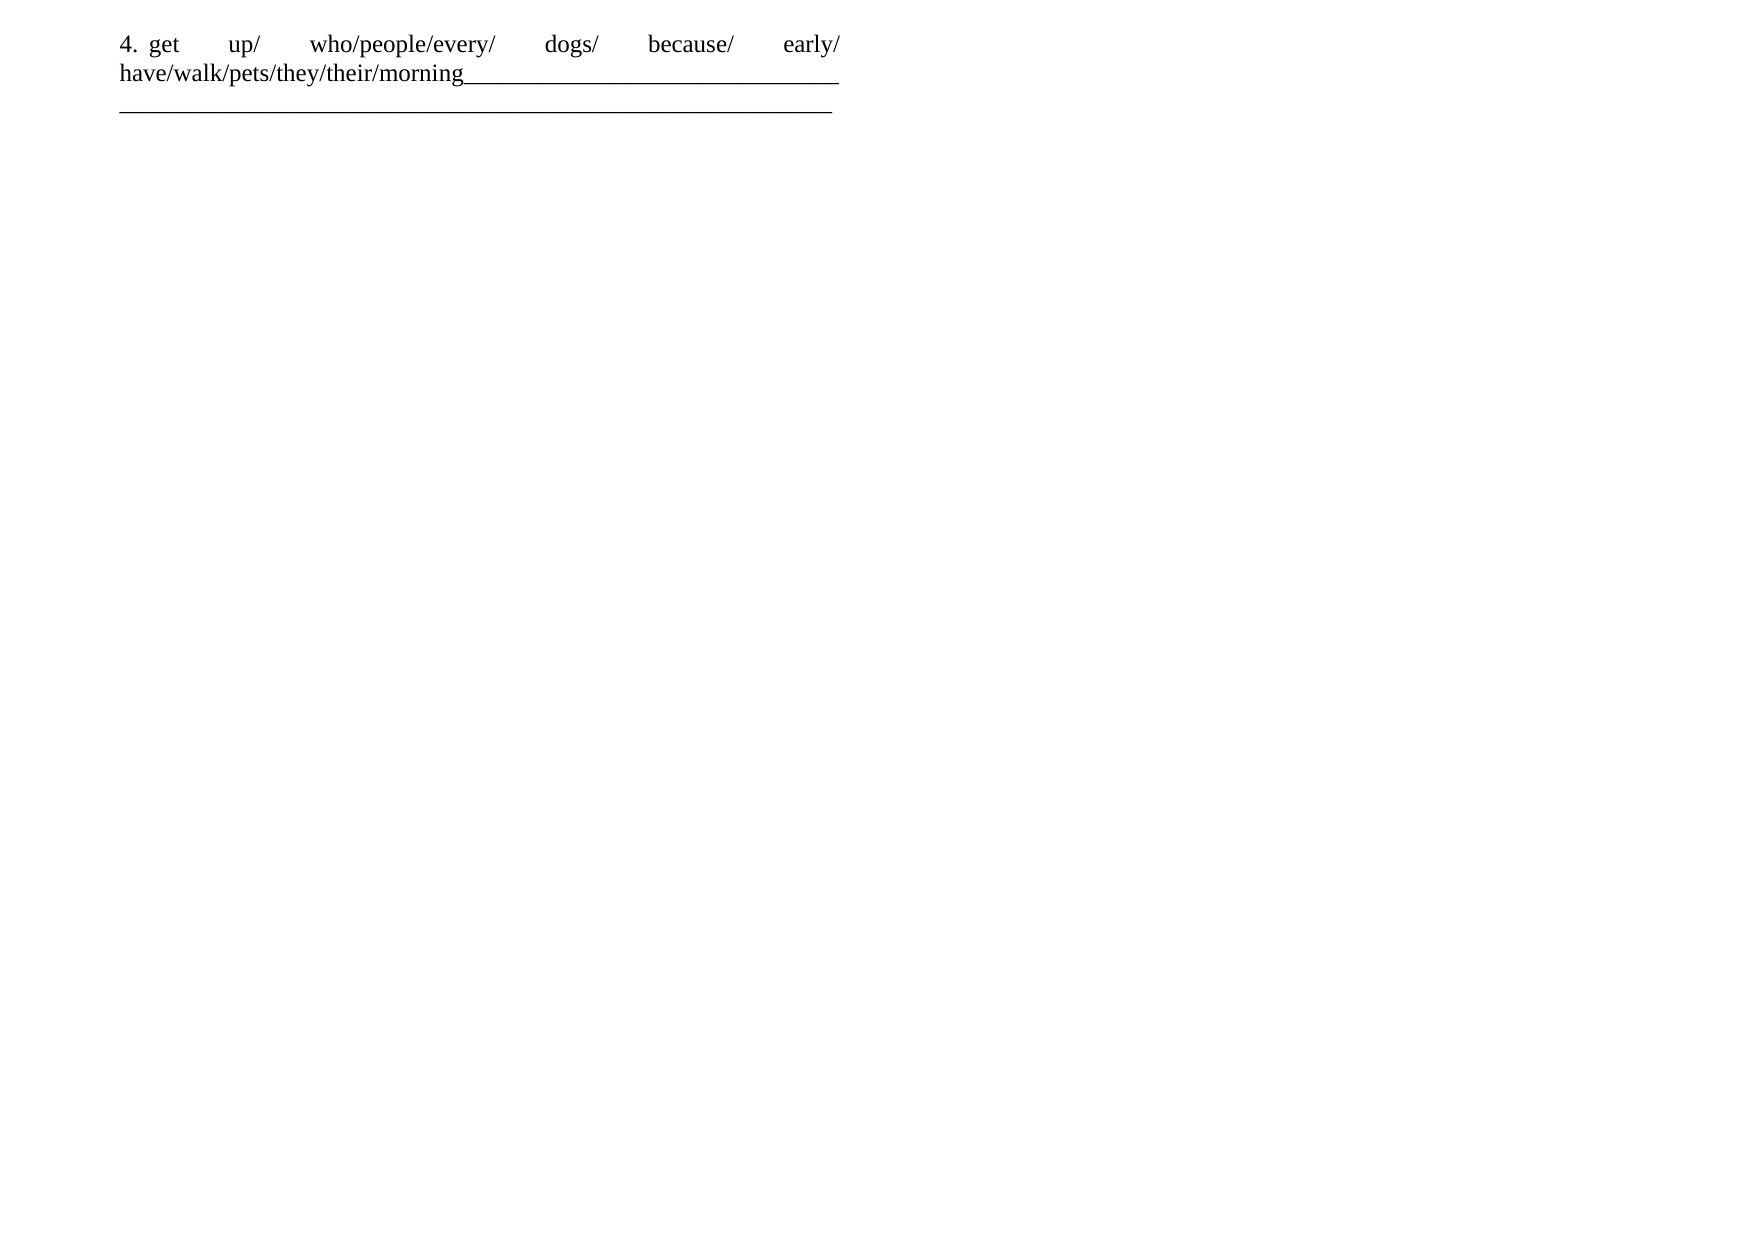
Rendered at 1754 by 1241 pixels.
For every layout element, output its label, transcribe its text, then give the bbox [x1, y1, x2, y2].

list get up/ who/people/every/ dogs/ because/ early/ have/walk/pets/they/their/morning_______________________________________________________________________________________ [119, 29, 840, 116]
